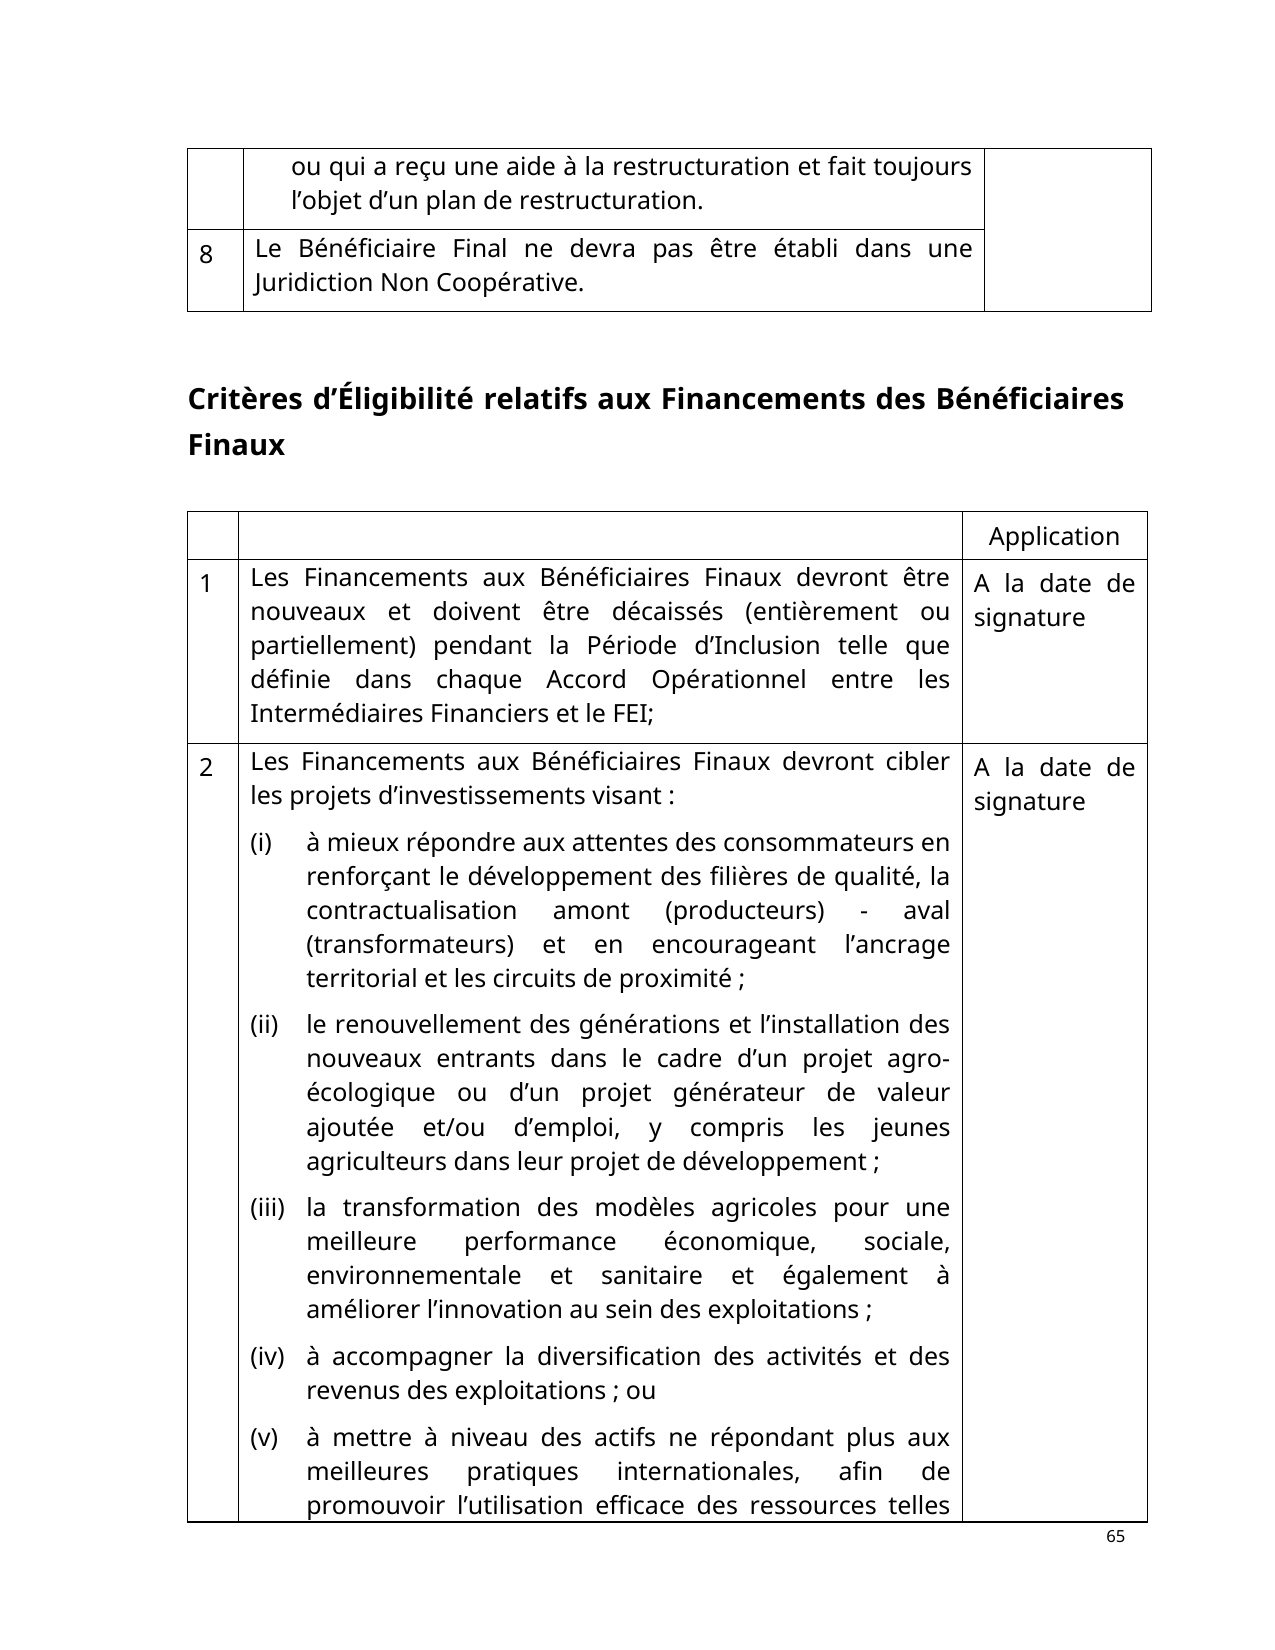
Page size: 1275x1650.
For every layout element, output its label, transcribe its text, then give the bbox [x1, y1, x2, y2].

table_cell A la date de signature [963, 560, 1147, 742]
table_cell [244, 149, 984, 229]
table_cell 1 [188, 560, 238, 742]
text Critères d’Éligibilité relatifs aux Financements des Bénéficiaires Finaux [187, 378, 1125, 464]
table_cell Le Bénéficiaire Final ne devra pas être établi dans une Juridiction Non Coopérative. [244, 230, 984, 311]
table_cell 7 [188, 149, 243, 229]
table_header [188, 512, 238, 559]
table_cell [239, 744, 962, 1521]
table_cell 2 [188, 744, 238, 1521]
table_header Application [963, 512, 1147, 559]
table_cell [963, 744, 1147, 1521]
table_header [239, 512, 962, 559]
table_cell Les Financements aux Bénéficiaires Finaux devront être nouveaux et doivent être décaissés (entièrement ou partiellement) pendant la Période d’Inclusion telle que définie dans chaque Accord Opérationnel entre les Intermédiaires Financiers et le FEI; [239, 560, 962, 742]
table_cell 8 [188, 230, 243, 311]
